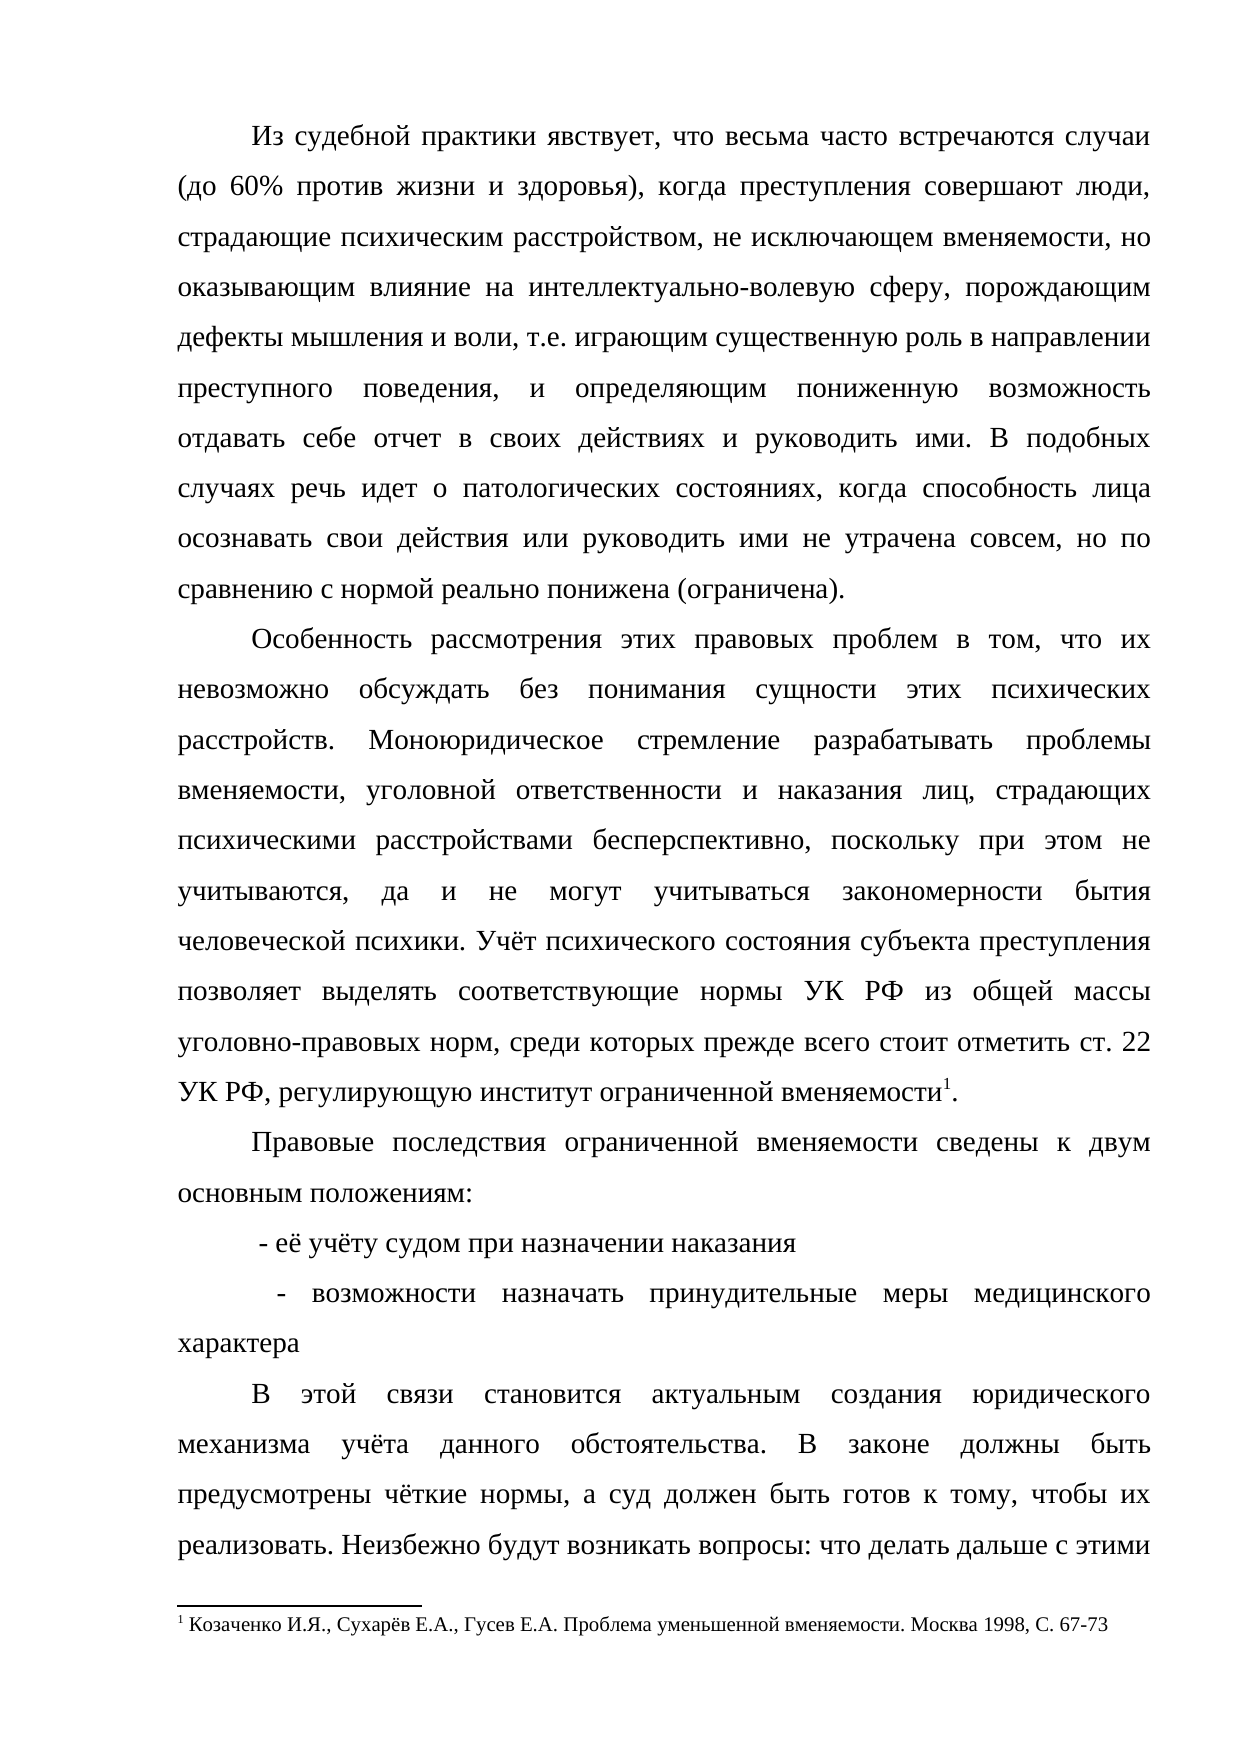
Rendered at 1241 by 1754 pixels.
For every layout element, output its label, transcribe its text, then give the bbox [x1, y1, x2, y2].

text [177, 1376, 1152, 1560]
text Из судебной практики явствует, что весьма часто встречаются случаи (до 60% против жизни и здоровья), когда преступления совершают люди, страдающие психическим расстройством, не исключающем вменяемости, но оказывающим влияние на интеллектуально-волевую сферу, порождающим дефекты мышления и воли, т.е. играющим существенную роль в направлении преступного поведения, и определяющим пониженную возможность отдавать себе отчет в своих действиях и руководить ими. В подобных случаях речь идет о патологических состояниях, когда способность лица осознавать свои действия или руководить ими не утрачена совсем, но по сравнению с нормой реально понижена (ограничена). [177, 118, 1152, 604]
text - возможности назначать принудительные меры медицинского характера [177, 1275, 1152, 1359]
text - её учёту судом при назначении наказания [177, 1225, 1152, 1258]
text Правовые последствия ограниченной вменяемости сведены к двум основным положениям: [177, 1124, 1152, 1208]
text Особенность рассмотрения этих правовых проблем в том, что их невозможно обсуждать без понимания сущности этих психических расстройств. Моноюридическое стремление разрабатывать проблемы вменяемости, уголовной ответственности и наказания лиц, страдающих психическими расстройствами бесперспективно, поскольку при этом не учитываются, да и не могут учитываться закономерности бытия человеческой психики. Учёт психического состояния субъекта преступления позволяет выделять соответствующие нормы УК РФ из общей массы уголовно-правовых норм, среди которых прежде всего стоит отметить ст. 22 УК РФ, регулирующую институт ограниченной вменяемости. [177, 621, 1152, 1108]
